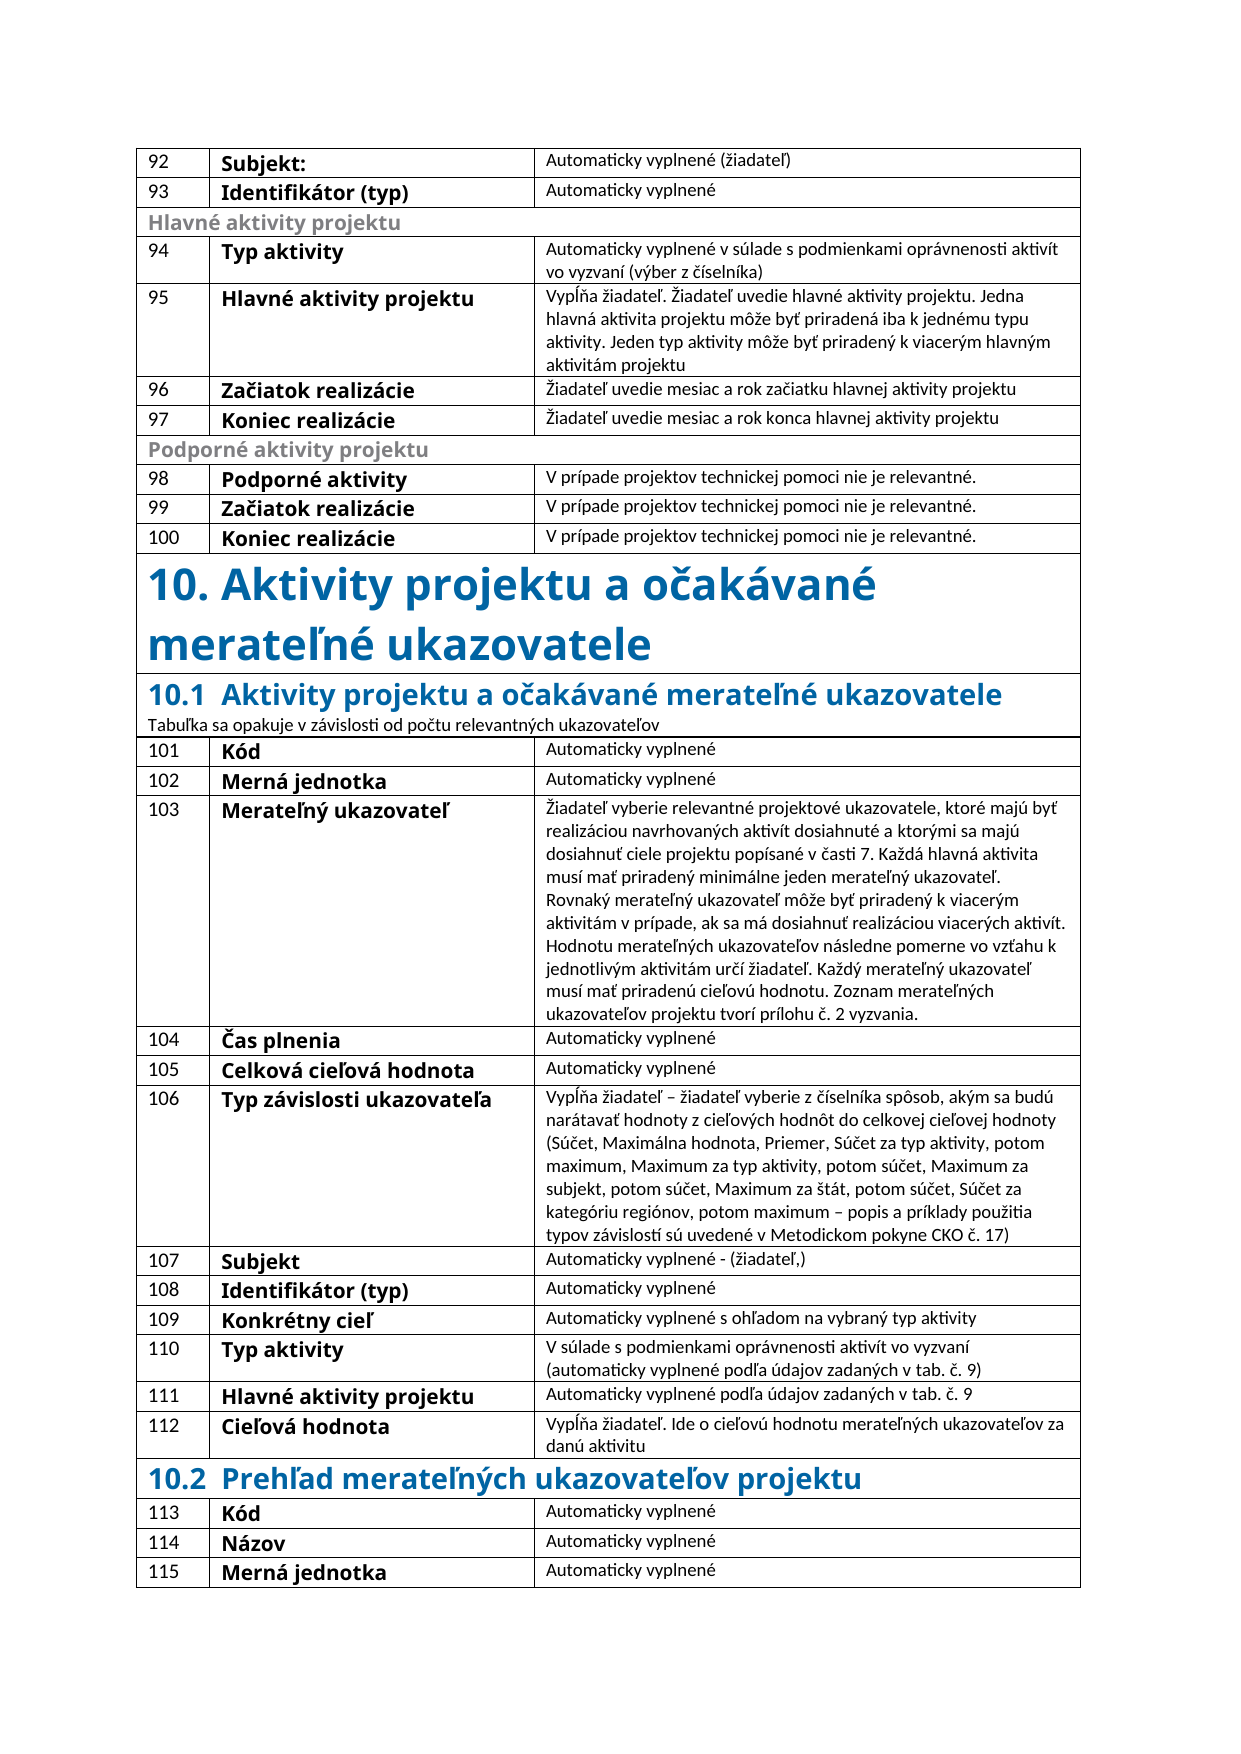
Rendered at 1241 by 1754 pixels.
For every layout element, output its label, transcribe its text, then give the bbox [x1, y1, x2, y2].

table_cell Kód [210, 738, 534, 766]
table_cell 100 [137, 524, 209, 552]
table_cell 106 [137, 1086, 209, 1246]
table_cell Typ aktivity [210, 237, 534, 283]
table_cell 95 [137, 284, 209, 376]
table_cell 112 [137, 1412, 209, 1458]
table_cell Automaticky vyplnené [535, 1276, 1080, 1305]
table_cell Identifikátor (typ) [210, 1276, 534, 1305]
table_cell Hlavné aktivity projektu [210, 284, 534, 376]
table_cell 108 [137, 1276, 209, 1305]
table_cell 10.2 Prehľad merateľných ukazovateľov projektu [137, 1459, 1080, 1498]
table_cell Podporné aktivity [210, 465, 534, 493]
table_cell Automaticky vyplnené s ohľadom na vybraný typ aktivity [535, 1306, 1080, 1334]
table_cell Koniec realizácie [210, 524, 534, 552]
table_cell Automaticky vyplnené v súlade s podmienkami oprávnenosti aktivít vo vyzvaní (výber z číselníka) [535, 237, 1080, 283]
table_cell Konkrétny cieľ [210, 1306, 534, 1334]
table_cell Názov [210, 1529, 534, 1557]
table_cell 98 [137, 465, 209, 493]
table_cell Typ závislosti ukazovateľa [210, 1086, 534, 1246]
table_cell Automaticky vyplnené - (žiadateľ,) [535, 1247, 1080, 1275]
table_cell Automaticky vyplnené [535, 738, 1080, 766]
table_cell 104 [137, 1027, 209, 1055]
table_cell V prípade projektov technickej pomoci nie je relevantné. [535, 524, 1080, 552]
table_cell Typ aktivity [210, 1335, 534, 1381]
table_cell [535, 1558, 1080, 1587]
table_cell Hlavné aktivity projektu [137, 208, 1080, 236]
table_cell V súlade s podmienkami oprávnenosti aktivít vo vyzvaní (automaticky vyplnené podľa údajov zadaných v tab. č. 9) [535, 1335, 1080, 1381]
table_cell Žiadateľ uvedie mesiac a rok začiatku hlavnej aktivity projektu [535, 377, 1080, 405]
table_cell 111 [137, 1382, 209, 1411]
table_cell Podporné aktivity projektu [137, 436, 1080, 464]
table_cell 114 [137, 1529, 209, 1557]
table_cell Merná jednotka [210, 767, 534, 795]
table_cell Vypĺňa žiadateľ – žiadateľ vyberie z číselníka spôsob, akým sa budú narátavať hodnoty z cieľových hodnôt do celkovej cieľovej hodnoty (Súčet, Maximálna hodnota, Priemer, Súčet za typ aktivity, potom maximum, Maximum za typ aktivity, potom súčet, Maximum za subjekt, potom súčet, Maximum za štát, potom súčet, Súčet za kategóriu regiónov, potom maximum – popis a príklady použitia typov závislostí sú uvedené v Metodickom pokyne CKO č. 17) [535, 1086, 1080, 1246]
table_cell 109 [137, 1306, 209, 1334]
table_cell Automaticky vyplnené [535, 1056, 1080, 1084]
table_cell 115 [137, 1558, 209, 1587]
table_cell 10. Aktivity projektu a očakávané merateľné ukazovatele [137, 554, 1080, 673]
table_cell Automaticky vyplnené [535, 767, 1080, 795]
table_cell 96 [137, 377, 209, 405]
table_cell Začiatok realizácie [210, 495, 534, 523]
table_cell V prípade projektov technickej pomoci nie je relevantné. [535, 495, 1080, 523]
table_cell 97 [137, 406, 209, 434]
table_cell 113 [137, 1499, 209, 1528]
table_cell V prípade projektov technickej pomoci nie je relevantné. [535, 465, 1080, 493]
table_cell Automaticky vyplnené (žiadateľ) [535, 149, 1080, 177]
table_cell Merateľný ukazovateľ [210, 796, 534, 1026]
table_cell 94 [137, 237, 209, 283]
table_cell Celková cieľová hodnota [210, 1056, 534, 1084]
table_cell Automaticky vyplnené [535, 1529, 1080, 1557]
table_cell 102 [137, 767, 209, 795]
table_cell 110 [137, 1335, 209, 1381]
table_cell Identifikátor (typ) [210, 178, 534, 207]
table_cell 92 [137, 149, 209, 177]
table_cell 93 [137, 178, 209, 207]
table_cell Merná jednotka [210, 1558, 534, 1587]
table_cell 10.1 Aktivity projektu a očakávané merateľné ukazovatele Tabuľka sa opakuje v závislosti od počtu relevantných ukazovateľov [137, 674, 1080, 736]
table_cell Automaticky vyplnené podľa údajov zadaných v tab. č. 9 [535, 1382, 1080, 1411]
table_cell Začiatok realizácie [210, 377, 534, 405]
table_cell 107 [137, 1247, 209, 1275]
table_cell 103 [137, 796, 209, 1026]
table_cell Automaticky vyplnené [535, 178, 1080, 207]
table_cell Subjekt [210, 1247, 534, 1275]
table_cell Cieľová hodnota [210, 1412, 534, 1458]
table_cell Žiadateľ vyberie relevantné projektové ukazovatele, ktoré majú byť realizáciou navrhovaných aktivít dosiahnuté a ktorými sa majú dosiahnuť ciele projektu popísané v časti 7. Každá hlavná aktivita musí mať priradený minimálne jeden merateľný ukazovateľ. Rovnaký merateľný ukazovateľ môže byť priradený k viacerým aktivitám v prípade, ak sa má dosiahnuť realizáciou viacerých aktivít. Hodnotu merateľných ukazovateľov následne pomerne vo vzťahu k jednotlivým aktivitám určí žiadateľ. Každý merateľný ukazovateľ musí mať priradenú cieľovú hodnotu. Zoznam merateľných ukazovateľov projektu tvorí prílohu č. 2 vyzvania. [535, 796, 1080, 1026]
table_cell Žiadateľ uvedie mesiac a rok konca hlavnej aktivity projektu [535, 406, 1080, 434]
table_cell Subjekt: [210, 149, 534, 177]
table_cell Vypĺňa žiadateľ. Ide o cieľovú hodnotu merateľných ukazovateľov za danú aktivitu [535, 1412, 1080, 1458]
table_cell Automaticky vyplnené [535, 1027, 1080, 1055]
table_cell Koniec realizácie [210, 406, 534, 434]
table_cell Hlavné aktivity projektu [210, 1382, 534, 1411]
table_cell Čas plnenia [210, 1027, 534, 1055]
table_cell Automaticky vyplnené [535, 1499, 1080, 1528]
table_cell 101 [137, 738, 209, 766]
table_cell 105 [137, 1056, 209, 1084]
table_cell 99 [137, 495, 209, 523]
table_cell Kód [210, 1499, 534, 1528]
